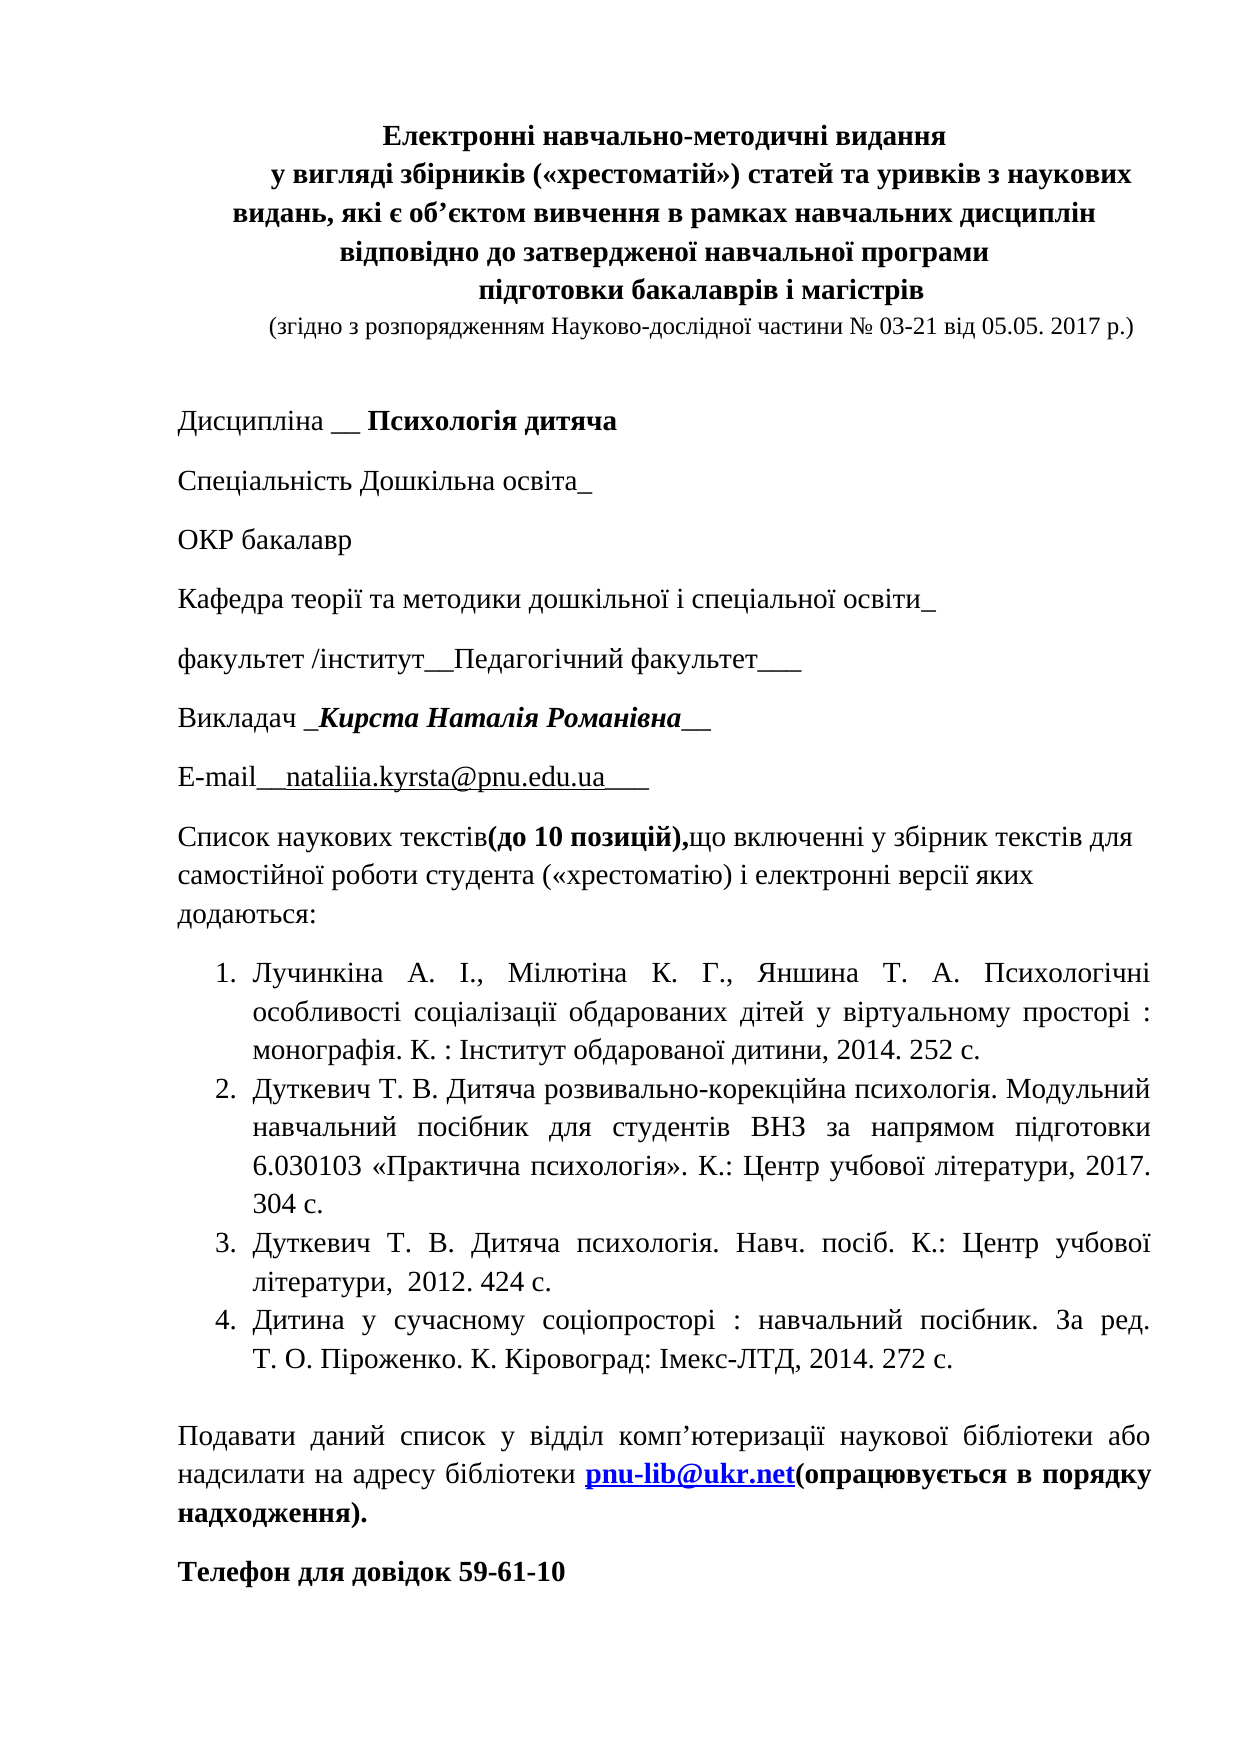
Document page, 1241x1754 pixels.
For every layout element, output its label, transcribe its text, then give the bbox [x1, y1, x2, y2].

text Дисципліна __ Психологія дитяча [177, 403, 1152, 437]
text Викладач _Кирста Наталія Романівна__ [177, 700, 1152, 734]
text Телефон для довідок 59-61-10 [177, 1554, 1152, 1588]
text (згідно з розпорядженням Науково-дослідної частини № 03-21 від 05.05. 2017 р.) [177, 311, 1152, 339]
text ОКР бакалавр [177, 522, 1152, 556]
text Кафедра теорії та методики дошкільної і спеціальної освіти_ [177, 581, 1152, 615]
list Дитина у сучасному соціопросторі : навчальний посібник. За ред. Т. О. Піроженко. К. Кіровоград: Імекс-ЛТД, 2014. 272 с. [215, 1302, 1152, 1374]
text факультет /інститут__Педагогічний факультет___ [177, 641, 1152, 674]
text Спеціальність Дошкільна освіта_ [177, 463, 1152, 496]
text у вигляді збірників («хрестоматій») статей та уривків з наукових видань, які є об’єктом вивчення в рамках навчальних дисциплін відповідно до затвердженої навчальної програми [177, 157, 1152, 267]
list Лучинкіна А. І., Мілютіна К. Г., Яншина Т. А. Психологічні особливості соціалізації обдарованих дітей у віртуальному просторі : монографія. К. : Інститут обдарованої дитини, 2014. 252 с. [215, 955, 1152, 1066]
text E-mail__nataliia.kyrsta@pnu.edu.ua___ [177, 759, 1152, 793]
text підготовки бакалаврів і магістрів [177, 272, 1152, 306]
list Дуткевич Т. В. Дитяча психологія. Навч. посіб. К.: Центр учбової літератури, 2012. 424 с. [215, 1225, 1152, 1297]
text Електронні навчально-методичні видання [177, 118, 1152, 152]
list Дуткевич Т. В. Дитяча розвивально-корекційна психологія. Модульний навчальний посібник для студентів ВНЗ за напрямом підготовки 6.030103 «Практична психологія». К.: Центр учбової літератури, 2017. 304 с. [215, 1071, 1152, 1220]
text Список наукових текстів(до 10 позицій),що включенні у збірник текстів для самостійної роботи студента («хрестоматію) і електронні версії яких додаються: [177, 819, 1152, 929]
text Подавати даний список у відділ комп’ютеризації наукової бібліотеки або надсилати на адресу бібліотеки pnu-lib@ukr.net(опрацювується в порядку надходження). [177, 1418, 1152, 1528]
